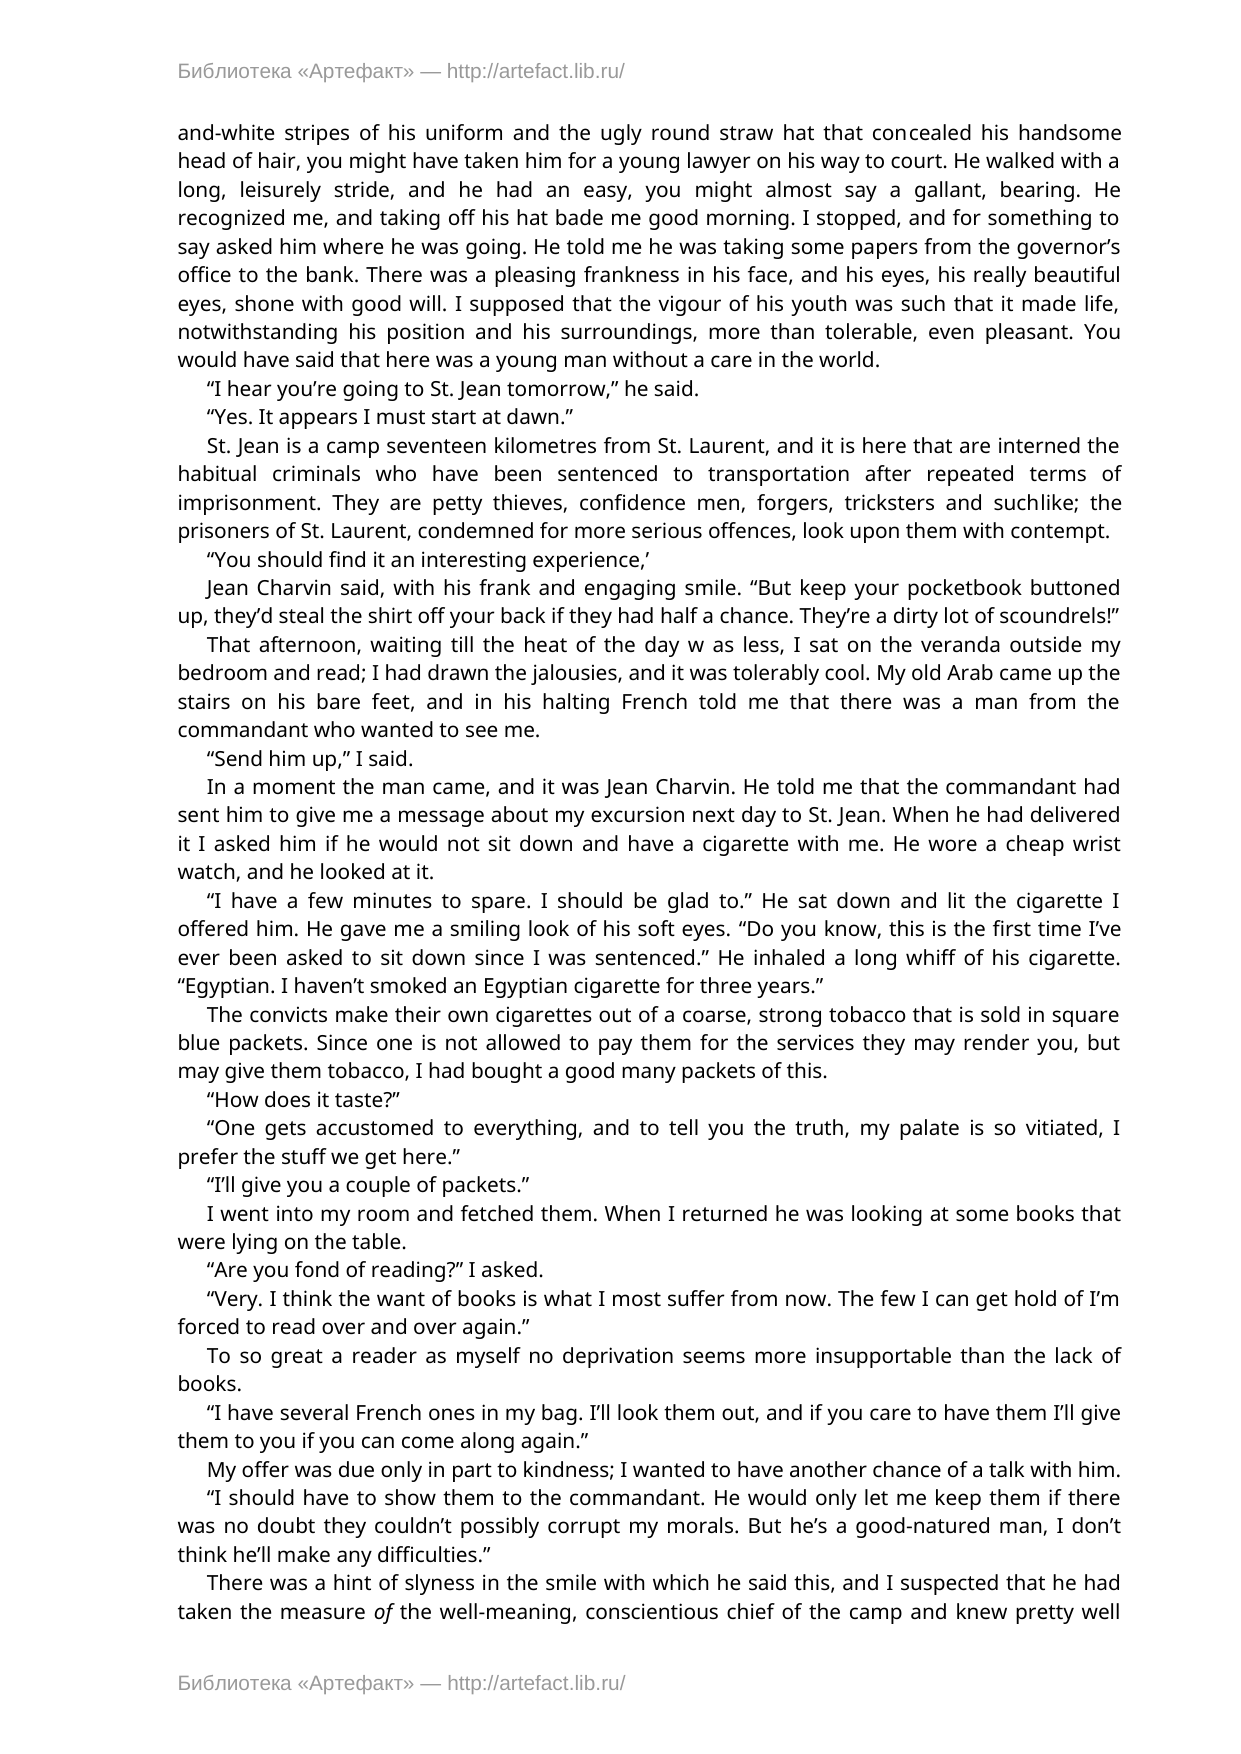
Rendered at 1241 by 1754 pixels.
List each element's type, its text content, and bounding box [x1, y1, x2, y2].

text I went into my room and fetched them. When I returned he was looking at some books that were lying on the table. [177, 1199, 1122, 1256]
text To so great a reader as myself no deprivation seems more insupportable than the lack of books. [177, 1341, 1122, 1398]
text That afternoon, waiting till the heat of the day w as less, I sat on the veranda outside my bedroom and read; I had drawn the jalousies, and it was tolerably cool. My old Arab came up the stairs on his bare feet, and in his halting French told me that there was a man from the commandant who wanted to see me. [177, 630, 1122, 744]
text “Yes. It appears I must start at dawn.” [177, 402, 1122, 431]
text “I’ll give you a couple of packets.” [177, 1170, 1122, 1199]
text “Send him up,” I said. [177, 744, 1122, 772]
text “How does it taste?” [177, 1085, 1122, 1113]
text The convicts make their own cigarettes out of a coarse, strong tobacco that is sold in square blue packets. Since one is not allowed to pay them for the services they may render you, but may give them tobacco, I had bought a good many packets of this. [177, 1000, 1122, 1085]
text My offer was due only in part to kindness; I wanted to have another chance of a talk with him. [177, 1455, 1122, 1483]
text “I should have to show them to the commandant. He would only let me keep them if there was no doubt they couldn’t possibly corrupt my morals. But he’s a good-natured man, I don’t think he’ll make any difficulties.” [177, 1483, 1122, 1568]
text “One gets accustomed to everything, and to tell you the truth, my palate is so vitiated, I prefer the stuff we get here.” [177, 1113, 1122, 1170]
text “I have several French ones in my bag. I’ll look them out, and if you care to have them I’ll give them to you if you can come along again.” [177, 1398, 1122, 1455]
text “I hear you’re going to St. Jean tomorrow,” he said. [177, 374, 1122, 402]
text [177, 118, 1122, 374]
text “Very. I think the want of books is what I most suffer from now. The few I can get hold of I’m forced to read over and over again.” [177, 1284, 1122, 1341]
text In a moment the man came, and it was Jean Charvin. He told me that the commandant had sent him to give me a message about my excursion next day to St. Jean. When he had delivered it I asked him if he would not sit down and have a cigarette with me. He wore a cheap wrist watch, and he looked at it. [177, 772, 1122, 886]
text “I have a few minutes to spare. I should be glad to.” He sat down and lit the cigarette I offered him. He gave me a smiling look of his soft eyes. “Do you know, this is the first time I’ve ever been asked to sit down since I was sentenced.” He inhaled a long whiff of his cigarette. “Egyptian. I haven’t smoked an Egyptian cigarette for three years.” [177, 886, 1122, 1000]
text Jean Charvin said, with his frank and engaging smile. “But keep your pocketbook buttoned up, they’d steal the shirt off your back if they had half a chance. They’re a dirty lot of scoundrels!” [177, 573, 1122, 630]
text St. Jean is a camp seventeen kilometres from St. Laurent, and it is here that are interned the habitual criminals who have been sentenced to transportation after repeated terms of imprisonment. They are petty thieves, confidence men, forgers, tricksters and suchlike; the prisoners of St. Laurent, condemned for more serious offences, look upon them with contempt. [177, 431, 1122, 545]
text “You should find it an interesting experience,’ [177, 545, 1122, 573]
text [177, 1568, 1122, 1625]
text “Are you fond of reading?” I asked. [177, 1256, 1122, 1284]
